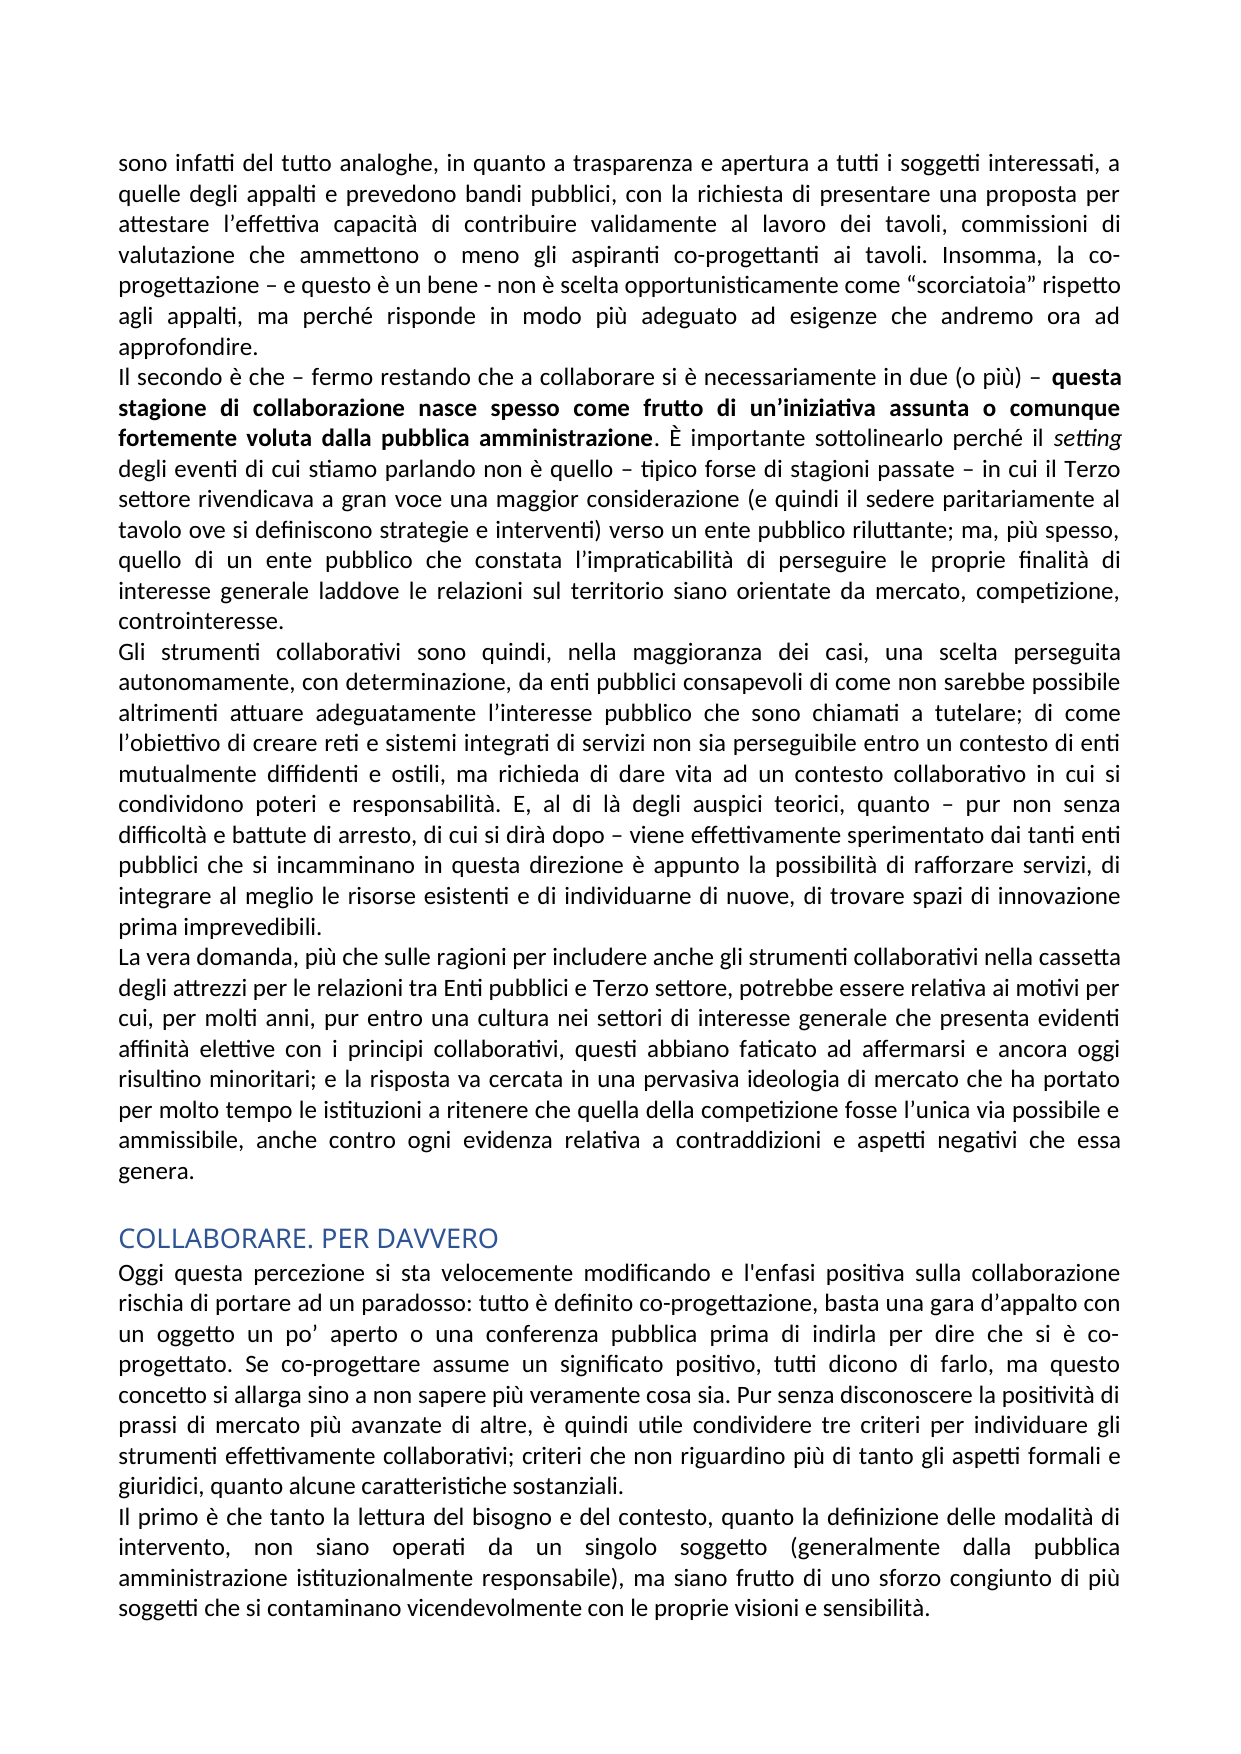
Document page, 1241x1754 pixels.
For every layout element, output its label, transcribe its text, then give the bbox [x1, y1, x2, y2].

text Il primo è che tanto la lettura del bisogno e del contesto, quanto la definizione delle modalità di intervento, non siano operati da un singolo soggetto (generalmente dalla pubblica amministrazione istituzionalmente responsabile), ma siano frutto di uno sforzo congiunto di più soggetti che si contaminano vicendevolmente con le proprie visioni e sensibilità. [118, 1501, 1122, 1623]
text Oggi questa percezione si sta velocemente modificando e l'enfasi positiva sulla collaborazione rischia di portare ad un paradosso: tutto è definito co-progettazione, basta una gara d’appalto con un oggetto un po’ aperto o una conferenza pubblica prima di indirla per dire che si è co-progettato. Se co-progettare assume un significato positivo, tutti dicono di farlo, ma questo concetto si allarga sino a non sapere più veramente cosa sia. Pur senza disconoscere la positività di prassi di mercato più avanzate di altre, è quindi utile condividere tre criteri per individuare gli strumenti effettivamente collaborativi; criteri che non riguardino più di tanto gli aspetti formali e giuridici, quanto alcune caratteristiche sostanziali. [118, 1257, 1122, 1501]
text La vera domanda, più che sulle ragioni per includere anche gli strumenti collaborativi nella cassetta degli attrezzi per le relazioni tra Enti pubblici e Terzo settore, potrebbe essere relativa ai motivi per cui, per molti anni, pur entro una cultura nei settori di interesse generale che presenta evidenti affinità elettive con i principi collaborativi, questi abbiano faticato ad affermarsi e ancora oggi risultino minoritari; e la risposta va cercata in una pervasiva ideologia di mercato che ha portato per molto tempo le istituzioni a ritenere che quella della competizione fosse l’unica via possibile e ammissibile, anche contro ogni evidenza relativa a contraddizioni e aspetti negativi che essa genera. [118, 941, 1122, 1185]
text Il secondo è che – fermo restando che a collaborare si è necessariamente in due (o più) – questa stagione di collaborazione nasce spesso come frutto di un’iniziativa assunta o comunque fortemente voluta dalla pubblica amministrazione. È importante sottolinearlo perché il setting degli eventi di cui stiamo parlando non è quello – tipico forse di stagioni passate – in cui il Terzo settore rivendicava a gran voce una maggior considerazione (e quindi il sedere paritariamente al tavolo ove si definiscono strategie e interventi) verso un ente pubblico riluttante; ma, più spesso, quello di un ente pubblico che constata l’impraticabilità di perseguire le proprie finalità di interesse generale laddove le relazioni sul territorio siano orientate da mercato, competizione, controinteresse. [118, 361, 1122, 636]
text Gli strumenti collaborativi sono quindi, nella maggioranza dei casi, una scelta perseguita autonomamente, con determinazione, da enti pubblici consapevoli di come non sarebbe possibile altrimenti attuare adeguatamente l’interesse pubblico che sono chiamati a tutelare; di come l’obiettivo di creare reti e sistemi integrati di servizi non sia perseguibile entro un contesto di enti mutualmente diffidenti e ostili, ma richieda di dare vita ad un contesto collaborativo in cui si condividono poteri e responsabilità. E, al di là degli auspici teorici, quanto – pur non senza difficoltà e battute di arresto, di cui si dirà dopo – viene effettivamente sperimentato dai tanti enti pubblici che si incamminano in questa direzione è appunto la possibilità di rafforzare servizi, di integrare al meglio le risorse esistenti e di individuarne di nuove, di trovare spazi di innovazione prima imprevedibili. [118, 636, 1122, 941]
subtitle COLLABORARE. PER DAVVERO [118, 1220, 1122, 1257]
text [118, 148, 1122, 361]
